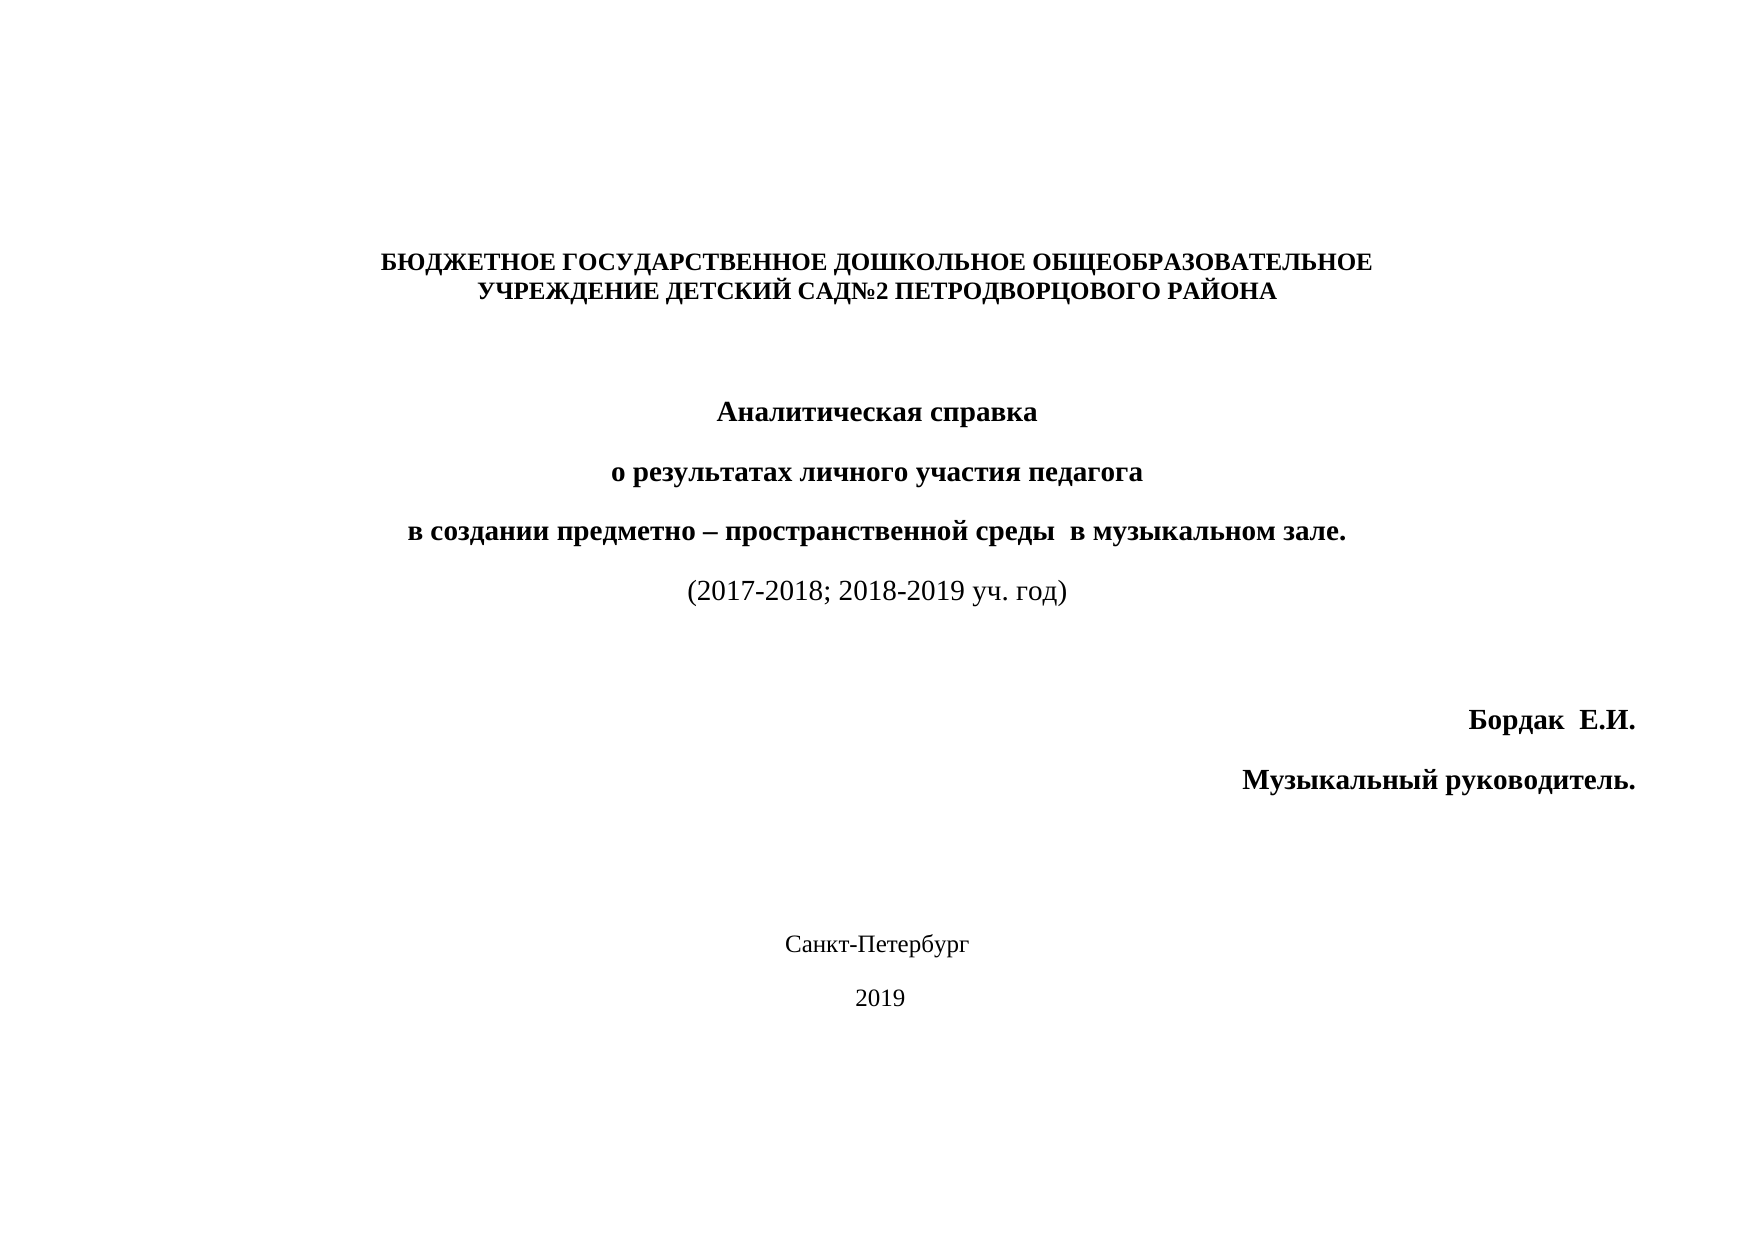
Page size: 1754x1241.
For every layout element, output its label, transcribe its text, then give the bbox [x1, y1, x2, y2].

text (2017-2018; 2018-2019 уч. год) [118, 573, 1636, 606]
text о результатах личного участия педагога [118, 454, 1636, 487]
text 2019 [118, 983, 1636, 1012]
text Аналитическая справка [118, 394, 1636, 428]
text БЮДЖЕТНОЕ ГОСУДАРСТВЕННОЕ ДОШКОЛЬНОЕ ОБЩЕОБРАЗОВАТЕЛЬНОЕ [118, 247, 1636, 276]
text Бордак Е.И. [118, 702, 1636, 736]
text Санкт-Петербург [118, 929, 1636, 958]
text УЧРЕЖДЕНИЕ ДЕТСКИЙ САД№2 ПЕТРОДВОРЦОВОГО РАЙОНА [118, 276, 1636, 305]
text в создании предметно – пространственной среды в музыкальном зале. [118, 513, 1636, 547]
text Музыкальный руководитель. [118, 762, 1636, 795]
